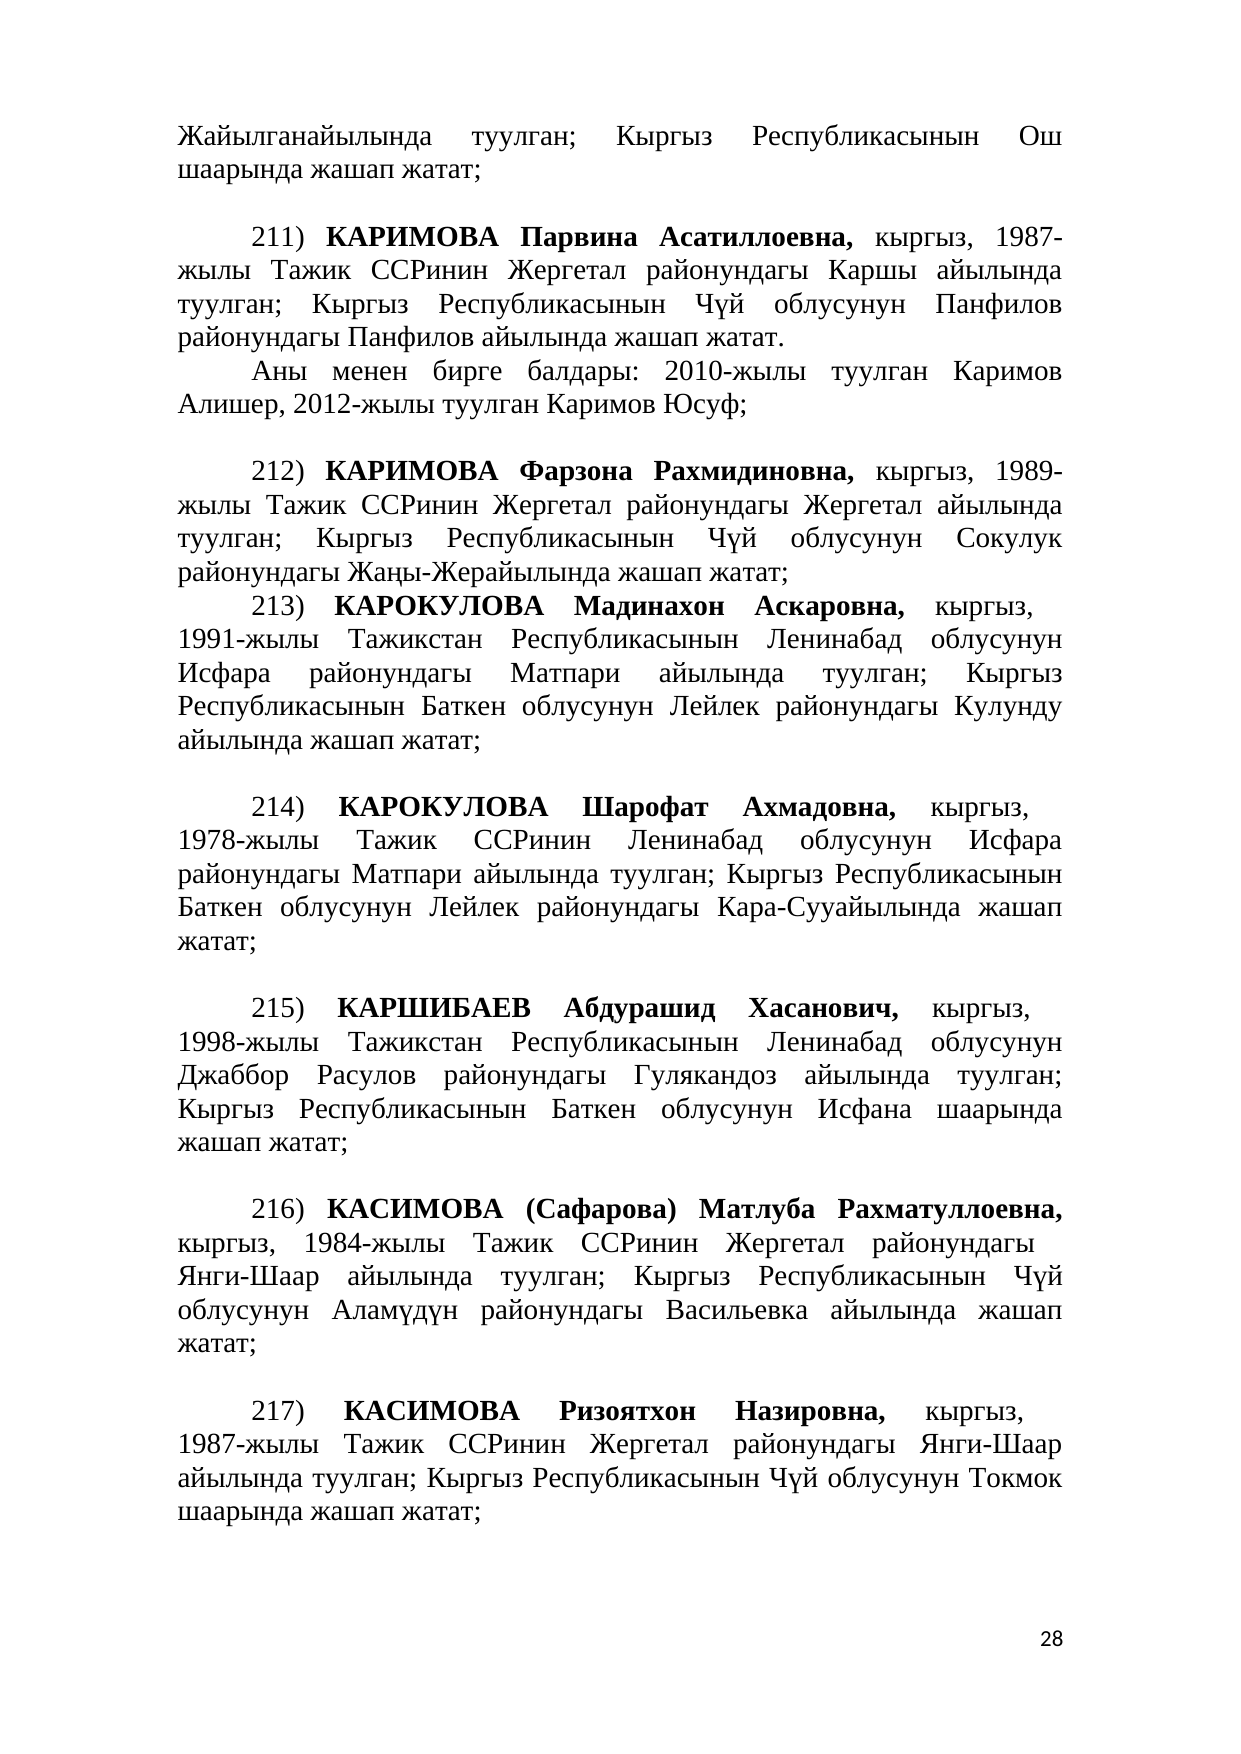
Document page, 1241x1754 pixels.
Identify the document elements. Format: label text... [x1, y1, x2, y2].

text 213) КАРОКУЛОВА Мадинахон Аскаровна, кыргыз, 1991-жылы Тажикстан Республикасынын Ленинабад облусунун Исфара районундагы Матпари айылында туулган; Кыргыз Республикасынын Баткен облусунун Лейлек районундагы Кулунду айылында жашап жатат; [177, 588, 1063, 755]
text 214) КАРОКУЛОВА Шарофат Ахмадовна, кыргыз, 1978-жылы Тажик ССРинин Ленинабад облусунун Исфара районундагы Матпари айылында туулган; Кыргыз Республикасынын Баткен облусунун Лейлек районундагы Кара-Сууайылында жашап жатат; [177, 789, 1063, 957]
text 216) КАСИМОВА (Сафарова) Матлуба Рахматуллоевна, кыргыз, 1984-жылы Тажик ССРинин Жергетал районундагы Янги-Шаар айылында туулган; Кыргыз Республикасынын Чүй облусунун Аламүдүн районундагы Васильевка айылында жашап жатат; [177, 1191, 1063, 1359]
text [177, 118, 1063, 185]
text Аны менен бирге балдары: 2010-жылы туулган Каримов Алишер, 2012-жылы туулган Каримов Юсуф; [177, 353, 1063, 420]
text 215) КАРШИБАЕВ Абдурашид Хасанович, кыргыз, 1998-жылы Тажикстан Республикасынын Ленинабад облусунун Джаббор Расулов районундагы Гулякандоз айылында туулган; Кыргыз Республикасынын Баткен облусунун Исфана шаарында жашап жатат; [177, 990, 1063, 1158]
text 211) КАРИМОВА Парвина Асатиллоевна, кыргыз, 1987-жылы Тажик ССРинин Жергетал районундагы Каршы айылында туулган; Кыргыз Республикасынын Чүй облусунун Панфилов районундагы Панфилов айылында жашап жатат. [177, 219, 1063, 353]
text 217) КАСИМОВА Ризоятхон Назировна, кыргыз, 1987-жылы Тажик ССРинин Жергетал районундагы Янги-Шаар айылында туулган; Кыргыз Республикасынын Чүй облусунун Токмок шаарында жашап жатат; [177, 1393, 1063, 1527]
text 212) КАРИМОВА Фарзона Рахмидиновна, кыргыз, 1989-жылы Тажик ССРинин Жергетал районундагы Жергетал айылында туулган; Кыргыз Республикасынын Чүй облусунун Сокулук районундагы Жаңы-Жерайылында жашап жатат; [177, 453, 1063, 588]
